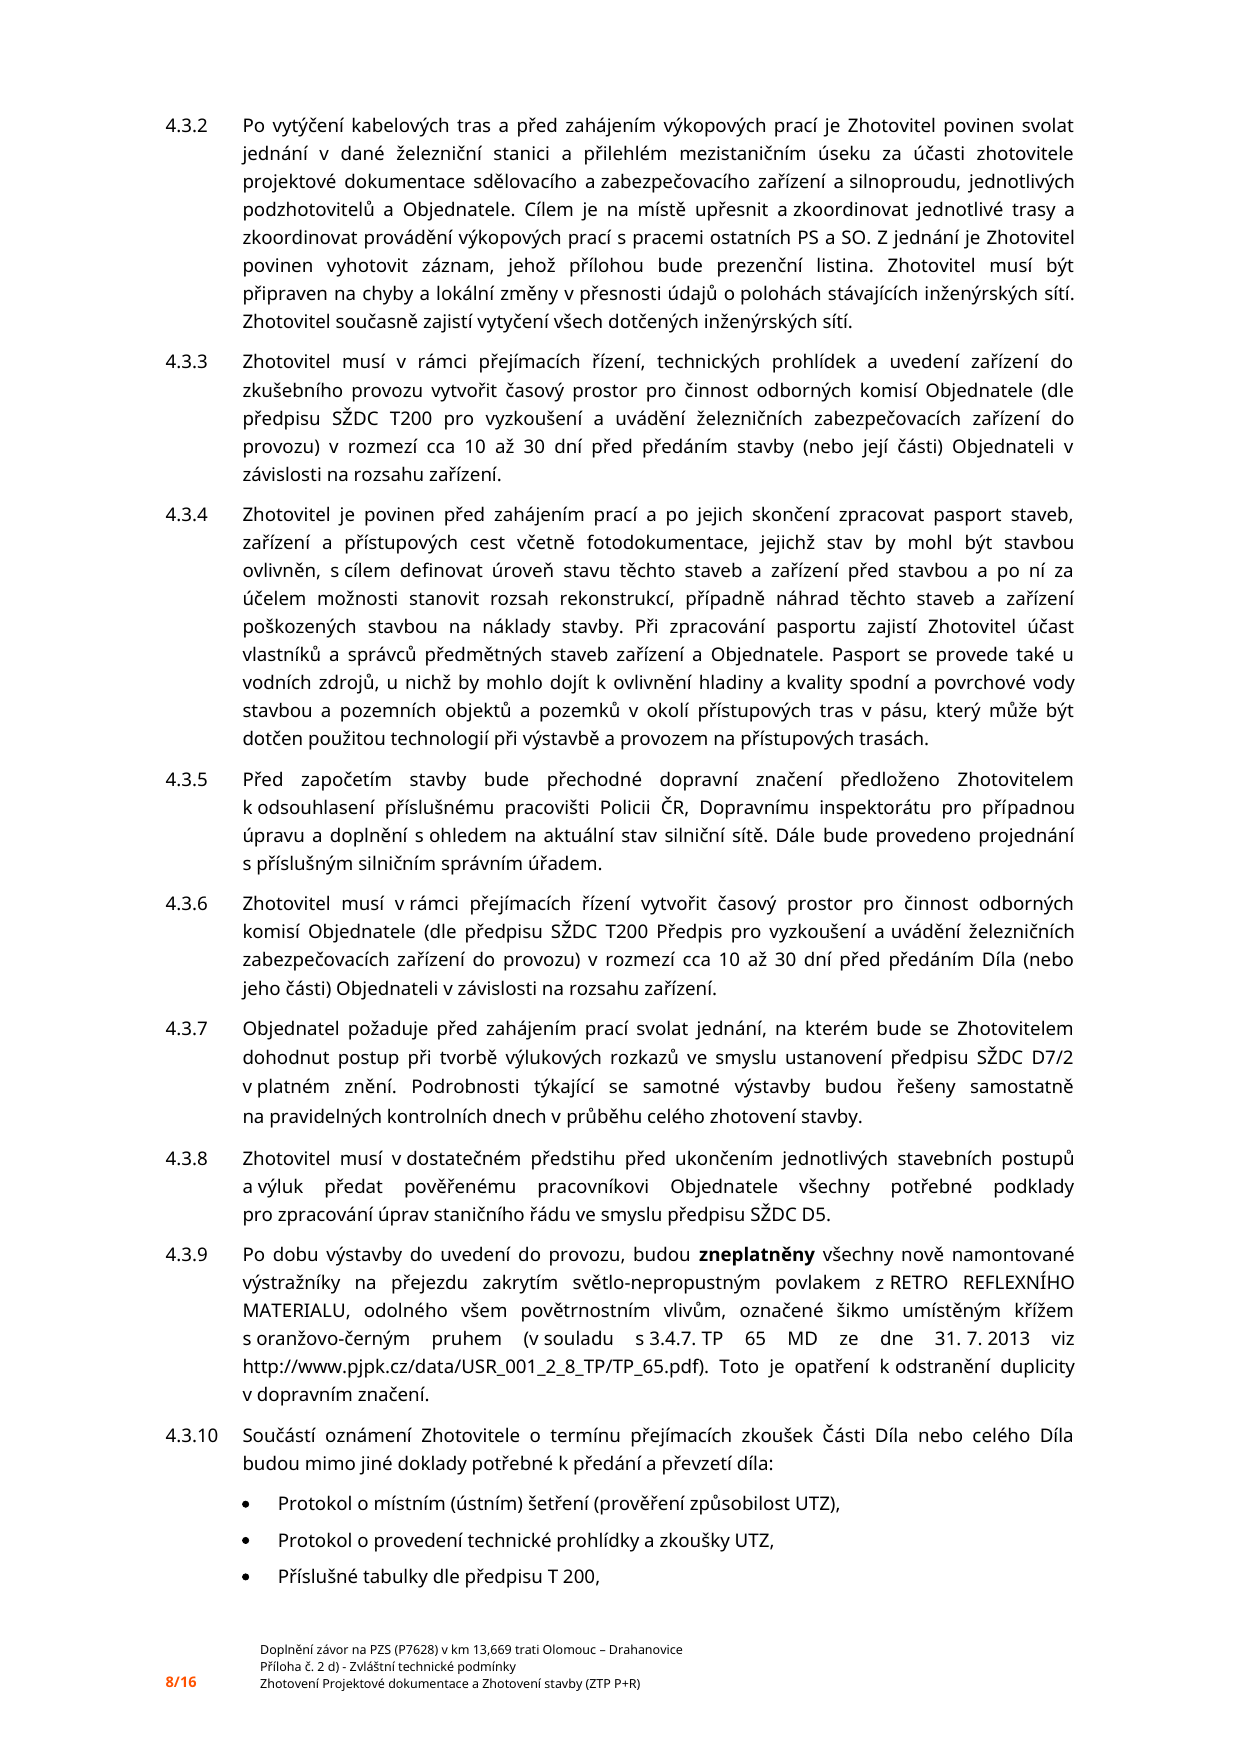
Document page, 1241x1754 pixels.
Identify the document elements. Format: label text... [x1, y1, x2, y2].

text Zhotovitel musí v rámci přejímacích řízení vytvořit časový prostor pro činnost odborných komisí Objednatele (dle předpisu SŽDC T200 Předpis pro vyzkoušení a uvádění železničních zabezpečovacích zařízení do provozu) v rozmezí cca 10 až 30 dní před předáním Díla (nebo jeho části) Objednateli v závislosti na rozsahu zařízení. [165, 891, 1075, 1000]
text Po dobu výstavby do uvedení do provozu, budou zneplatněny všechny nově namontované výstražníky na přejezdu zakrytím světlo-nepropustným povlakem z RETRO REFLEXNÍHO MATERIALU, odolného všem povětrnostním vlivům, označené šikmo umístěným křížem s oranžovo-černým pruhem (v souladu s 3.4.7. TP 65 MD ze dne 31. 7. 2013 viz http://www.pjpk.cz/data/USR_001_2_8_TP/TP_65.pdf). Toto je opatření k odstranění duplicity v dopravním značení. [165, 1241, 1075, 1407]
text Protokol o místním (ústním) šetření (prověření způsobilost UTZ), [242, 1491, 1075, 1516]
text Zhotovitel je povinen před zahájením prací a po jejich skončení zpracovat pasport staveb, zařízení a přístupových cest včetně fotodokumentace, jejichž stav by mohl být stavbou ovlivněn, s cílem definovat úroveň stavu těchto staveb a zařízení před stavbou a po ní za účelem možnosti stanovit rozsah rekonstrukcí, případně náhrad těchto staveb a zařízení poškozených stavbou na náklady stavby. Při zpracování pasportu zajistí Zhotovitel účast vlastníků a správců předmětných staveb zařízení a Objednatele. Pasport se provede také u vodních zdrojů, u nichž by mohlo dojít k ovlivnění hladiny a kvality spodní a povrchové vody stavbou a pozemních objektů a pozemků v okolí přístupových tras v pásu, který může být dotčen použitou technologií při výstavbě a provozem na přístupových trasách. [165, 501, 1075, 751]
text Součástí oznámení Zhotovitele o termínu přejímacích zkoušek Části Díla nebo celého Díla budou mimo jiné doklady potřebné k předání a převzetí díla: [165, 1422, 1075, 1476]
text Před započetím stavby bude přechodné dopravní značení předloženo Zhotovitelem k odsouhlasení příslušnému pracovišti Policii ČR, Dopravnímu inspektorátu pro případnou úpravu a doplnění s ohledem na aktuální stav silniční sítě. Dále bude provedeno projednání s příslušným silničním správním úřadem. [165, 766, 1075, 876]
text Objednatel požaduje před zahájením prací svolat jednání, na kterém bude se Zhotovitelem dohodnut postup při tvorbě výlukových rozkazů ve smyslu ustanovení předpisu SŽDC D7/2 v platném znění. Podrobnosti týkající se samotné výstavby budou řešeny samostatně na pravidelných kontrolních dnech v průběhu celého zhotovení stavby. [165, 1015, 1075, 1129]
text Příslušné tabulky dle předpisu T 200, [242, 1563, 1075, 1589]
text Protokol o provedení technické prohlídky a zkoušky UTZ, [242, 1527, 1075, 1552]
text Zhotovitel musí v rámci přejímacích řízení, technických prohlídek a uvedení zařízení do zkušebního provozu vytvořit časový prostor pro činnost odborných komisí Objednatele (dle předpisu SŽDC T200 pro vyzkoušení a uvádění železničních zabezpečovacích zařízení do provozu) v rozmezí cca 10 až 30 dní před předáním stavby (nebo její části) Objednateli v závislosti na rozsahu zařízení. [165, 349, 1075, 486]
text Po vytýčení kabelových tras a před zahájením výkopových prací je Zhotovitel povinen svolat jednání v dané železniční stanici a přilehlém mezistaničním úseku za účasti zhotovitele projektové dokumentace sdělovacího a zabezpečovacího zařízení a silnoproudu, jednotlivých podzhotovitelů a Objednatele. Cílem je na místě upřesnit a zkoordinovat jednotlivé trasy a zkoordinovat provádění výkopových prací s pracemi ostatních PS a SO. Z jednání je Zhotovitel povinen vyhotovit záznam, jehož přílohou bude prezenční listina. Zhotovitel musí být připraven na chyby a lokální změny v přesnosti údajů o polohách stávajících inženýrských sítí. Zhotovitel současně zajistí vytyčení všech dotčených inženýrských sítí. [165, 112, 1075, 334]
text Zhotovitel musí v dostatečném předstihu před ukončením jednotlivých stavebních postupů a výluk předat pověřenému pracovníkovi Objednatele všechny potřebné podklady pro zpracování úprav staničního řádu ve smyslu předpisu SŽDC D5. [165, 1145, 1075, 1226]
